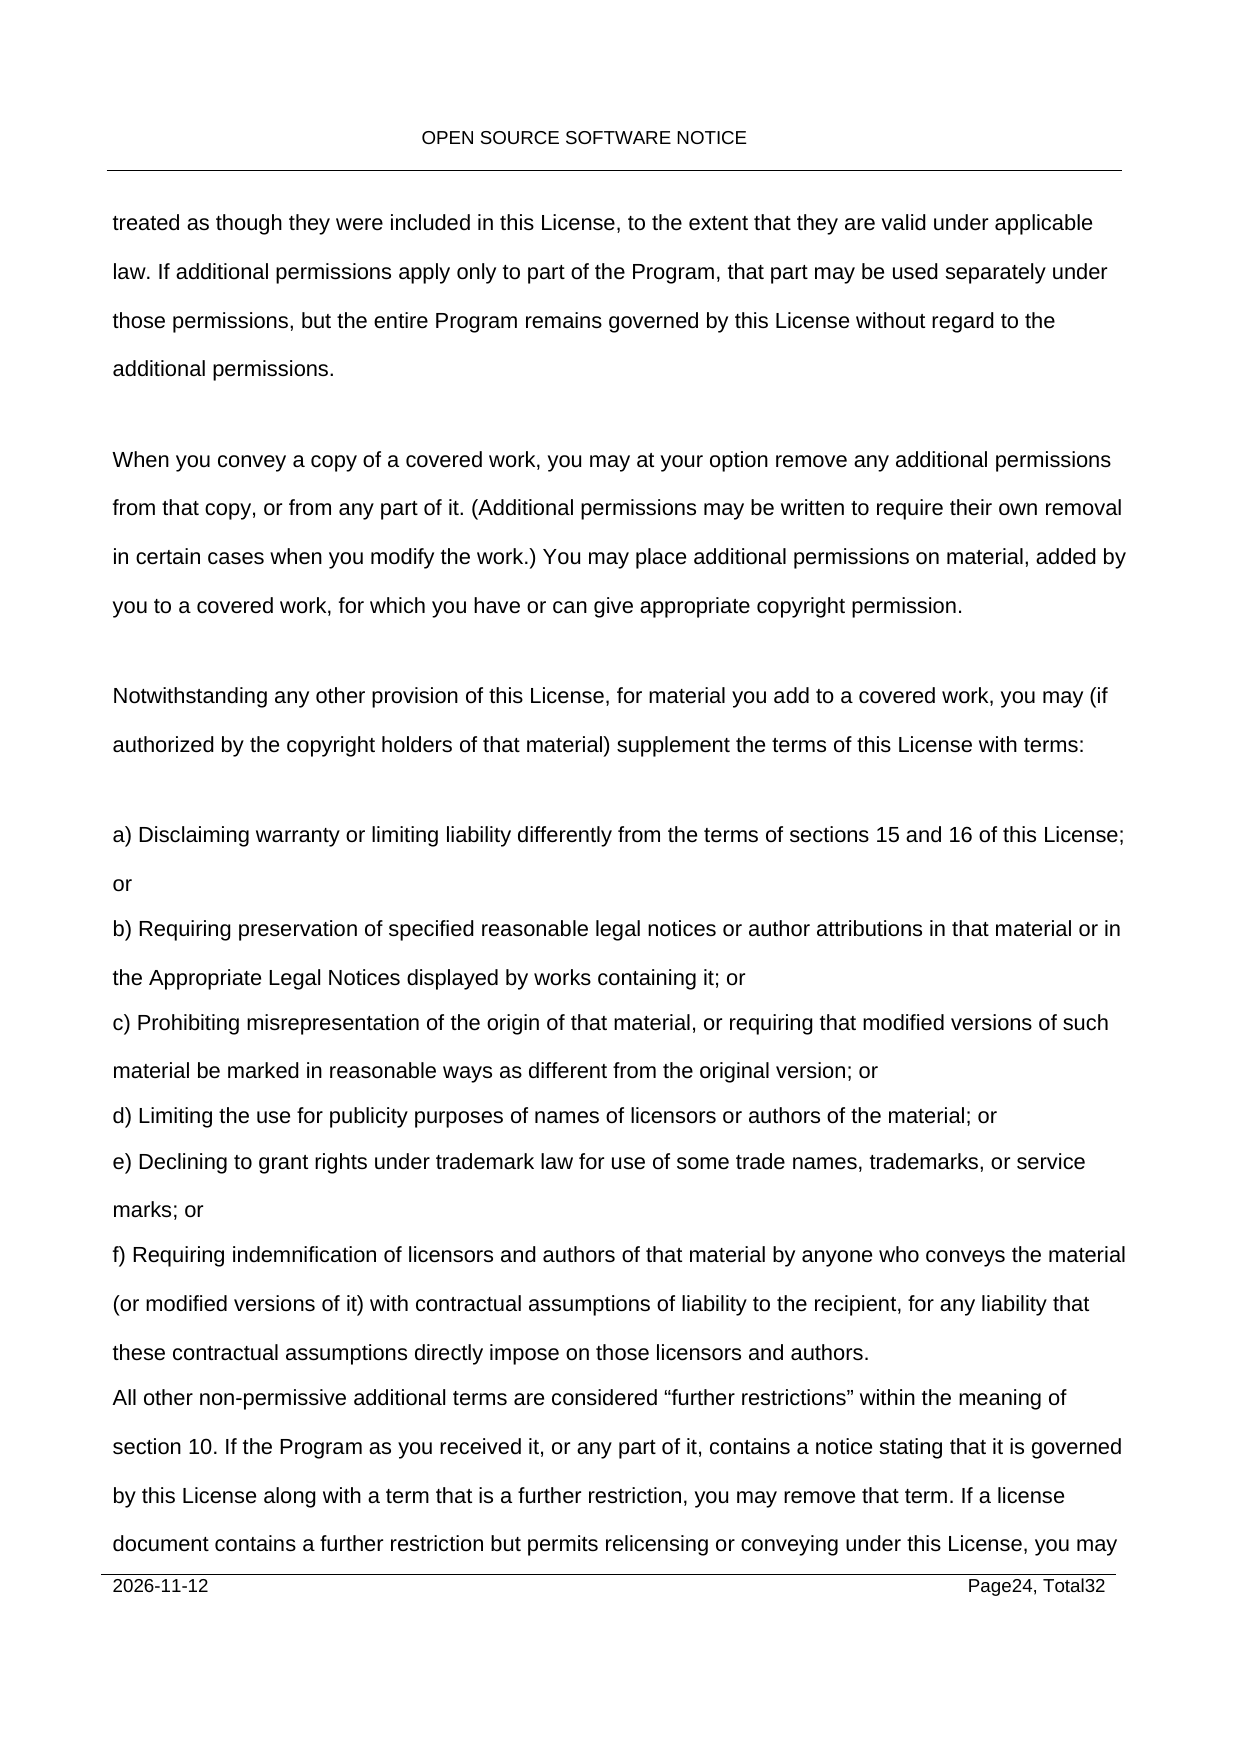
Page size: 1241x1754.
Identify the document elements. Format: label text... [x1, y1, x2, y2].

text e) Declining to grant rights under trademark law for use of some trade names, trademarks, or service marks; or [112, 1145, 1128, 1226]
text b) Requiring preservation of specified reasonable legal notices or author attributions in that material or in the Appropriate Legal Notices displayed by works containing it; or [112, 912, 1128, 993]
text When you convey a copy of a covered work, you may at your option remove any additional permissions from that copy, or from any part of it. (Additional permissions may be written to require their own removal in certain cases when you modify the work.) You may place additional permissions on material, added by you to a covered work, for which you have or can give appropriate copyright permission. [112, 443, 1128, 622]
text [112, 1381, 1128, 1560]
text d) Limiting the use for publicity purposes of names of licensors or authors of the material; or [112, 1100, 1128, 1132]
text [112, 206, 1128, 385]
text Notwithstanding any other provision of this License, for material you add to a covered work, you may (if authorized by the copyright holders of that material) supplement the terms of this License with terms: [112, 679, 1128, 761]
text a) Disclaiming warranty or limiting liability differently from the terms of sections 15 and 16 of this License; or [112, 818, 1128, 899]
text c) Prohibiting misrepresentation of the origin of that material, or requiring that modified versions of such material be marked in reasonable ways as different from the original version; or [112, 1006, 1128, 1087]
text f) Requiring indemnification of licensors and authors of that material by anyone who conveys the material (or modified versions of it) with contractual assumptions of liability to the recipient, for any liability that these contractual assumptions directly impose on those licensors and authors. [112, 1239, 1128, 1369]
